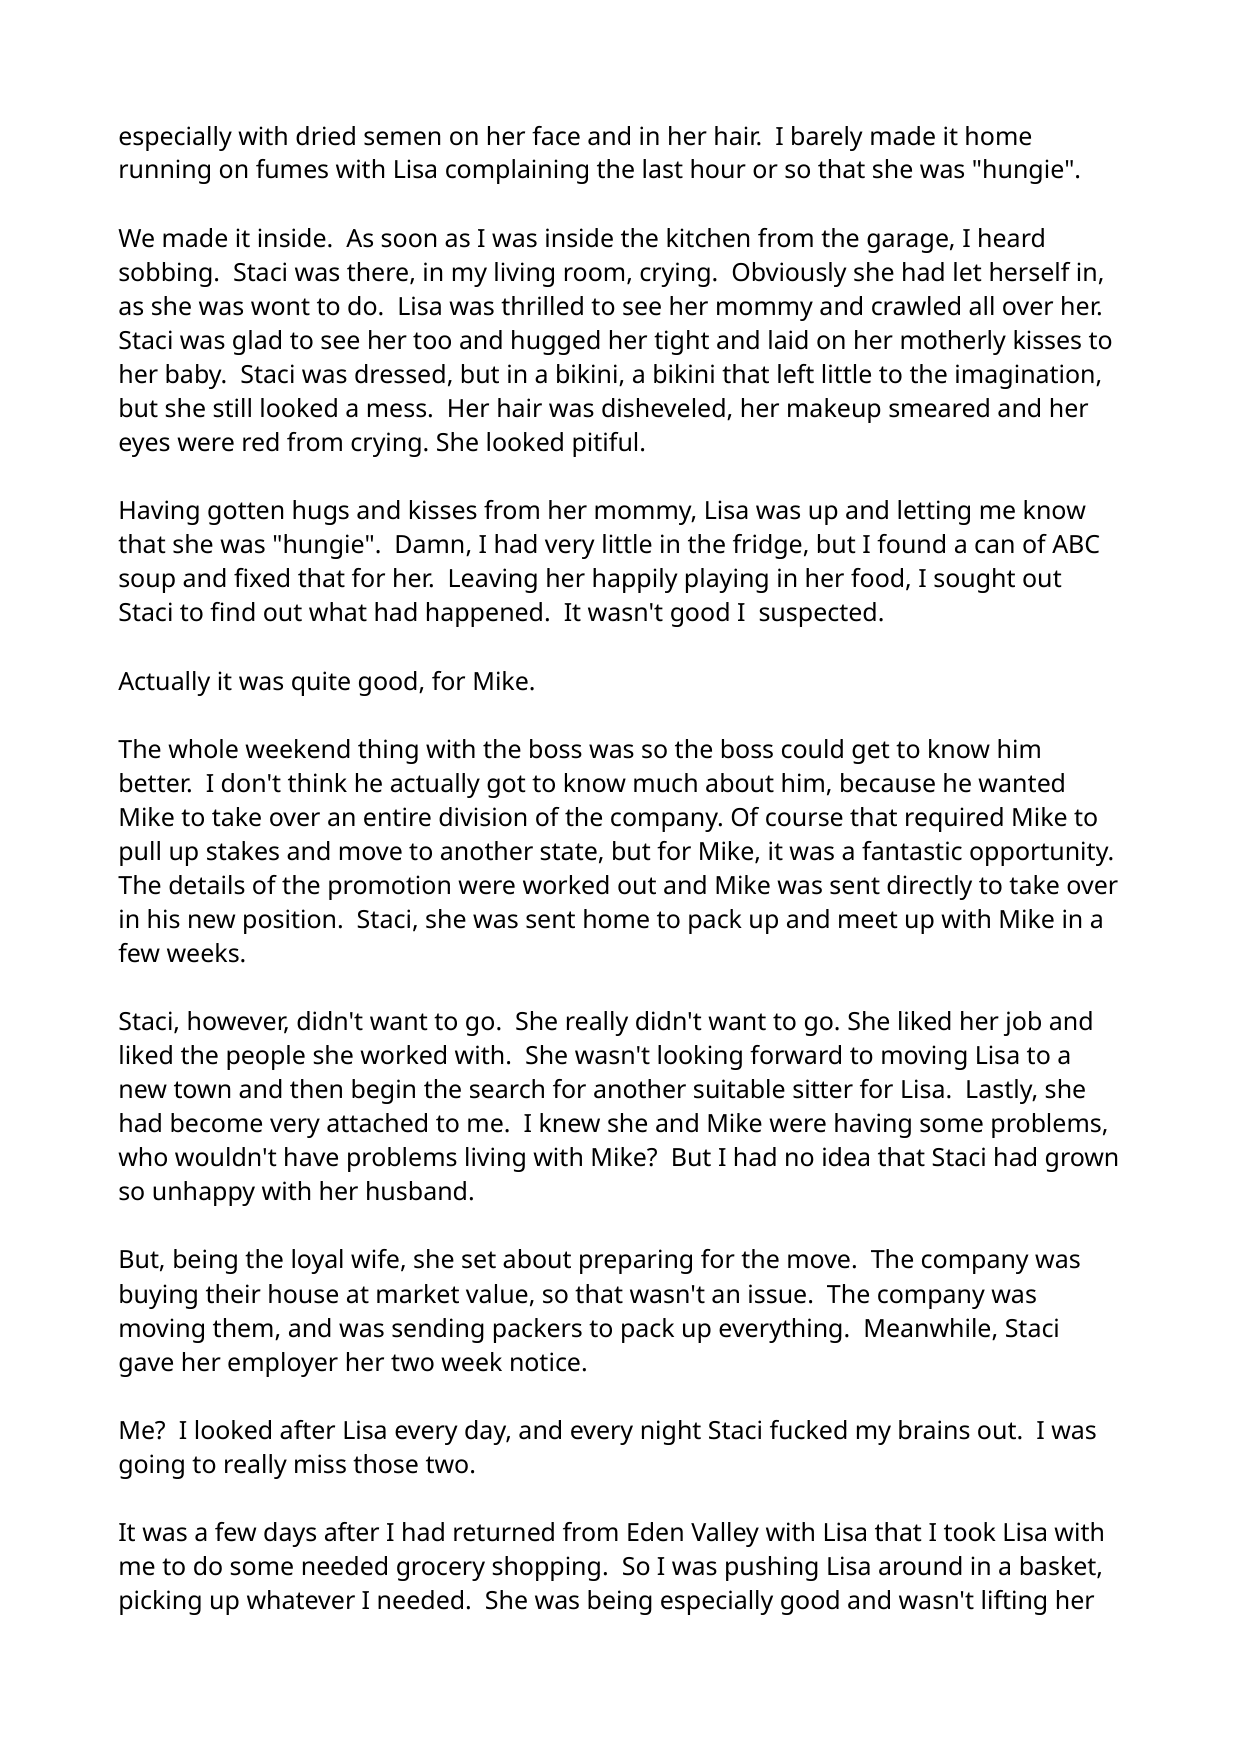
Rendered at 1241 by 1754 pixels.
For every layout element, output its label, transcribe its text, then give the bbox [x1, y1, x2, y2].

text Staci, however, didn't want to go. She really didn't want to go. She liked her job and liked the people she worked with. She wasn't looking forward to moving Lisa to a new town and then begin the search for another suitable sitter for Lisa. Lastly, she had become very attached to me. I knew she and Mike were having some problems, who wouldn't have problems living with Mike? But I had no idea that Staci had grown so unhappy with her husband. [118, 1004, 1122, 1208]
text Me? I looked after Lisa every day, and every night Staci fucked my brains out. I was going to really miss those two. [118, 1412, 1122, 1481]
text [118, 1515, 1122, 1617]
text But, being the loyal wife, she set about preparing for the move. The company was buying their house at market value, so that wasn't an issue. The company was moving them, and was sending packers to pack up everything. Meanwhile, Staci gave her employer her two week notice. [118, 1242, 1122, 1378]
text Actually it was quite good, for Mike. [118, 663, 1122, 697]
text We made it inside. As soon as I was inside the kitchen from the garage, I heard sobbing. Staci was there, in my living room, crying. Obviously she had let herself in, as she was wont to do. Lisa was thrilled to see her mommy and crawled all over her. Staci was glad to see her too and hugged her tight and laid on her motherly kisses to her baby. Staci was dressed, but in a bikini, a bikini that left little to the imagination, but she still looked a mess. Her hair was disheveled, her makeup smeared and her eyes were red from crying. She looked pitiful. [118, 220, 1122, 459]
text The whole weekend thing with the boss was so the boss could get to know him better. I don't think he actually got to know much about him, because he wanted Mike to take over an entire division of the company. Of course that required Mike to pull up stakes and move to another state, but for Mike, it was a fantastic opportunity. The details of the promotion were worked out and Mike was sent directly to take over in his new position. Staci, she was sent home to pack up and meet up with Mike in a few weeks. [118, 731, 1122, 970]
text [118, 118, 1122, 186]
text Having gotten hugs and kisses from her mommy, Lisa was up and letting me know that she was "hungie". Damn, I had very little in the fridge, but I found a can of ABC soup and fixed that for her. Leaving her happily playing in her food, I sought out Staci to find out what had happened. It wasn't good I suspected. [118, 493, 1122, 629]
